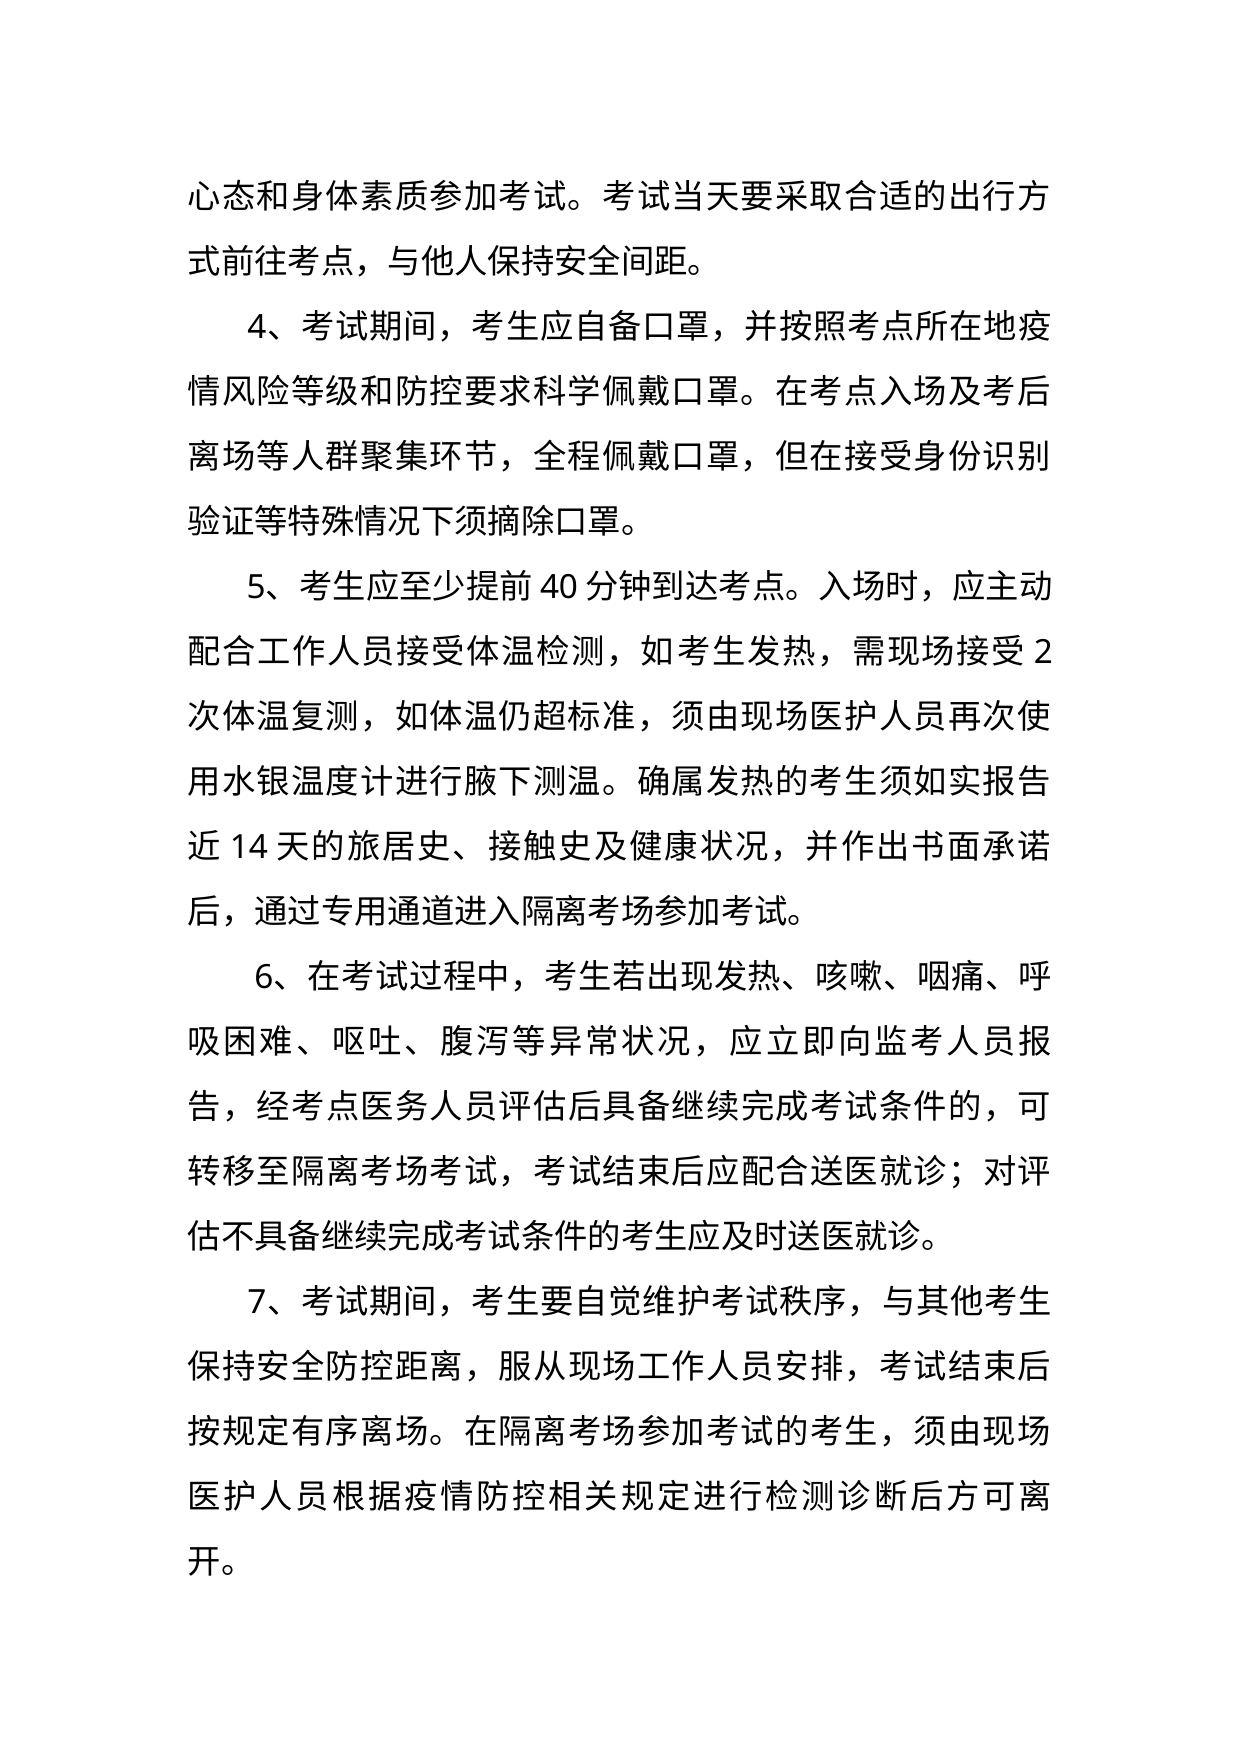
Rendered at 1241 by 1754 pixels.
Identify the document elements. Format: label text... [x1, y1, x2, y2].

text 6、在考试过程中，考生若出现发热、咳嗽、咽痛、呼吸困难、呕吐、腹泻等异常状况，应立即向监考人员报告，经考点医务人员评估后具备继续完成考试条件的，可转移至隔离考场考试，考试结束后应配合送医就诊；对评估不具备继续完成考试条件的考生应及时送医就诊。 [187, 942, 1053, 1267]
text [187, 162, 1053, 292]
text 5、考生应至少提前40分钟到达考点。入场时，应主动配合工作人员接受体温检测，如考生发热，需现场接受2次体温复测，如体温仍超标准，须由现场医护人员再次使用水银温度计进行腋下测温。确属发热的考生须如实报告近14天的旅居史、接触史及健康状况，并作出书面承诺后，通过专用通道进入隔离考场参加考试。 [187, 552, 1053, 942]
text 7、考试期间，考生要自觉维护考试秩序，与其他考生保持安全防控距离，服从现场工作人员安排，考试结束后按规定有序离场。在隔离考场参加考试的考生，须由现场医护人员根据疫情防控相关规定进行检测诊断后方可离开。 [187, 1267, 1053, 1592]
text 4、考试期间，考生应自备口罩，并按照考点所在地疫情风险等级和防控要求科学佩戴口罩。在考点入场及考后离场等人群聚集环节，全程佩戴口罩，但在接受身份识别验证等特殊情况下须摘除口罩。 [187, 292, 1053, 552]
